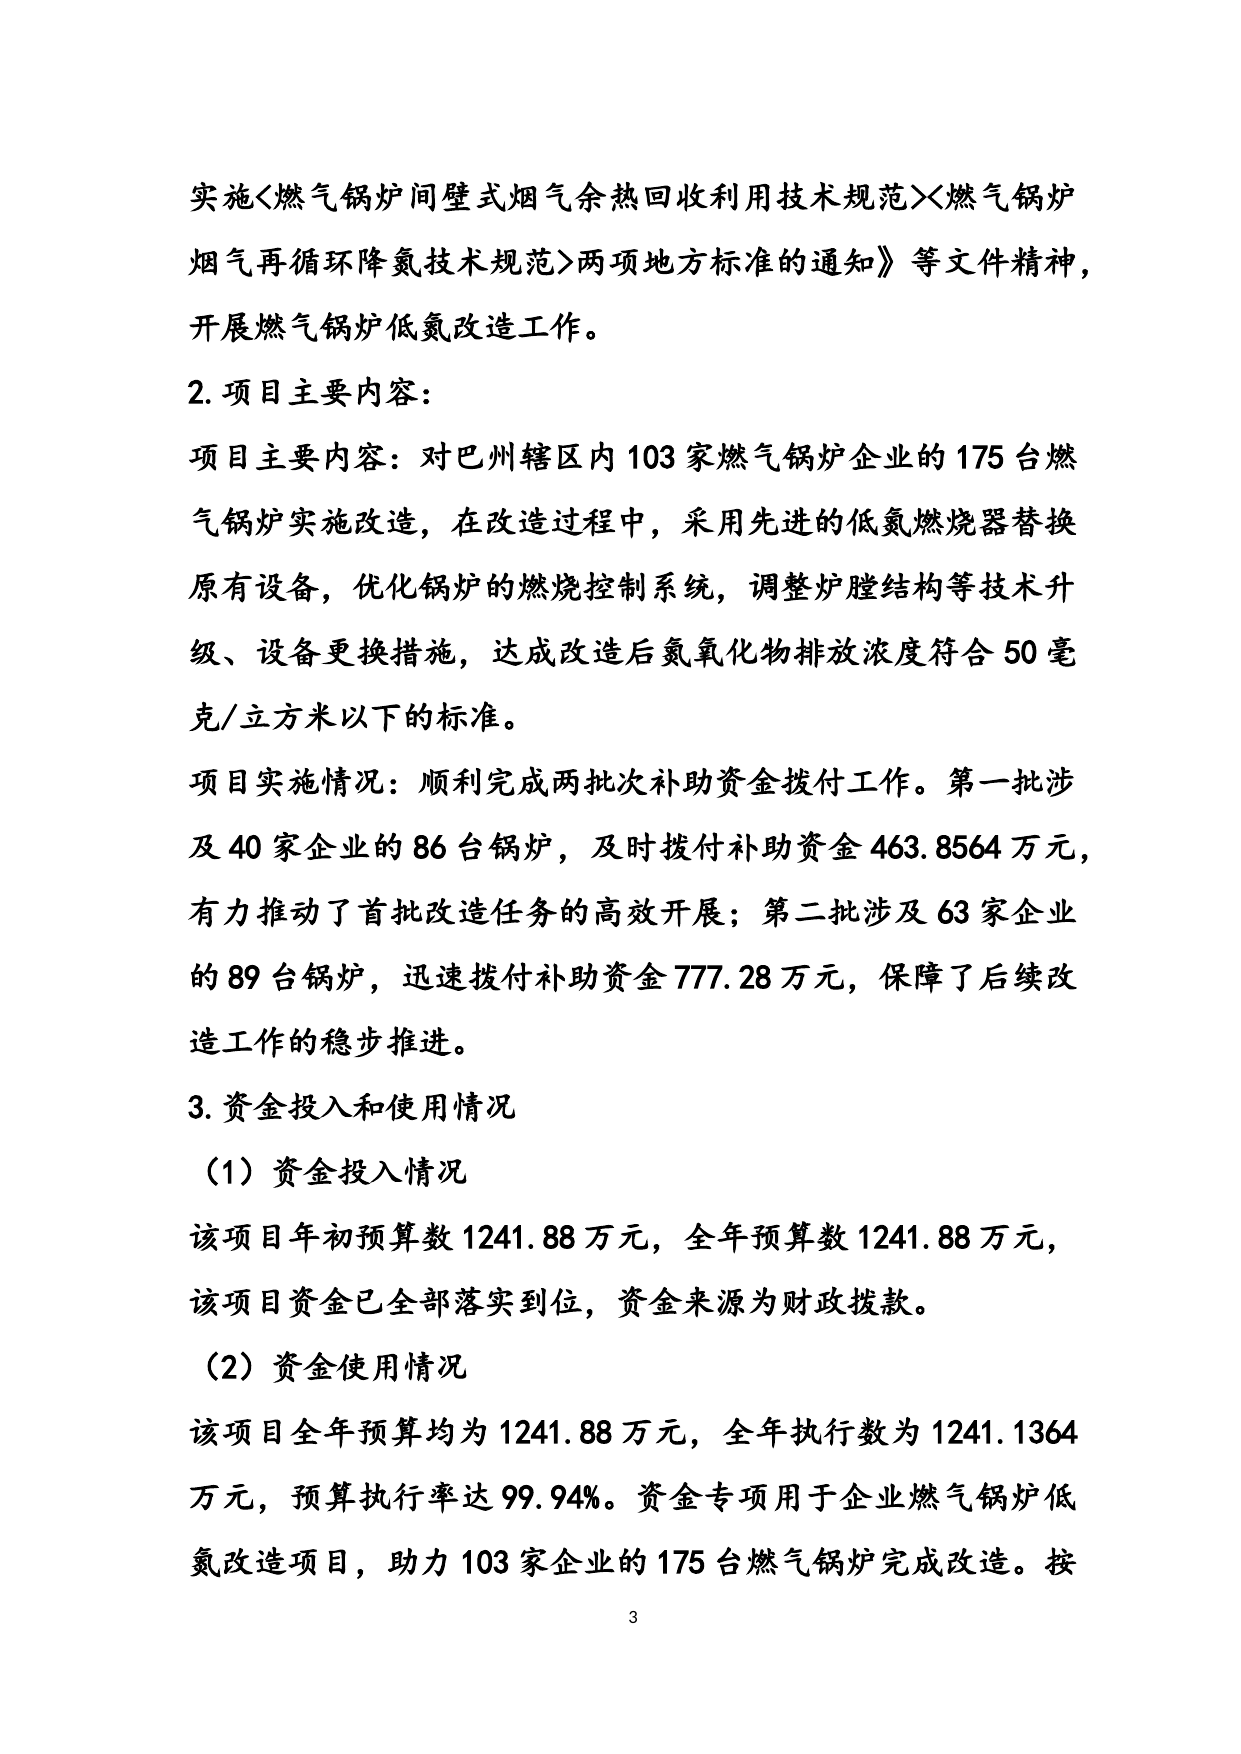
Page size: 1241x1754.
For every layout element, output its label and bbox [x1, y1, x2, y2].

text [187, 162, 1078, 1592]
